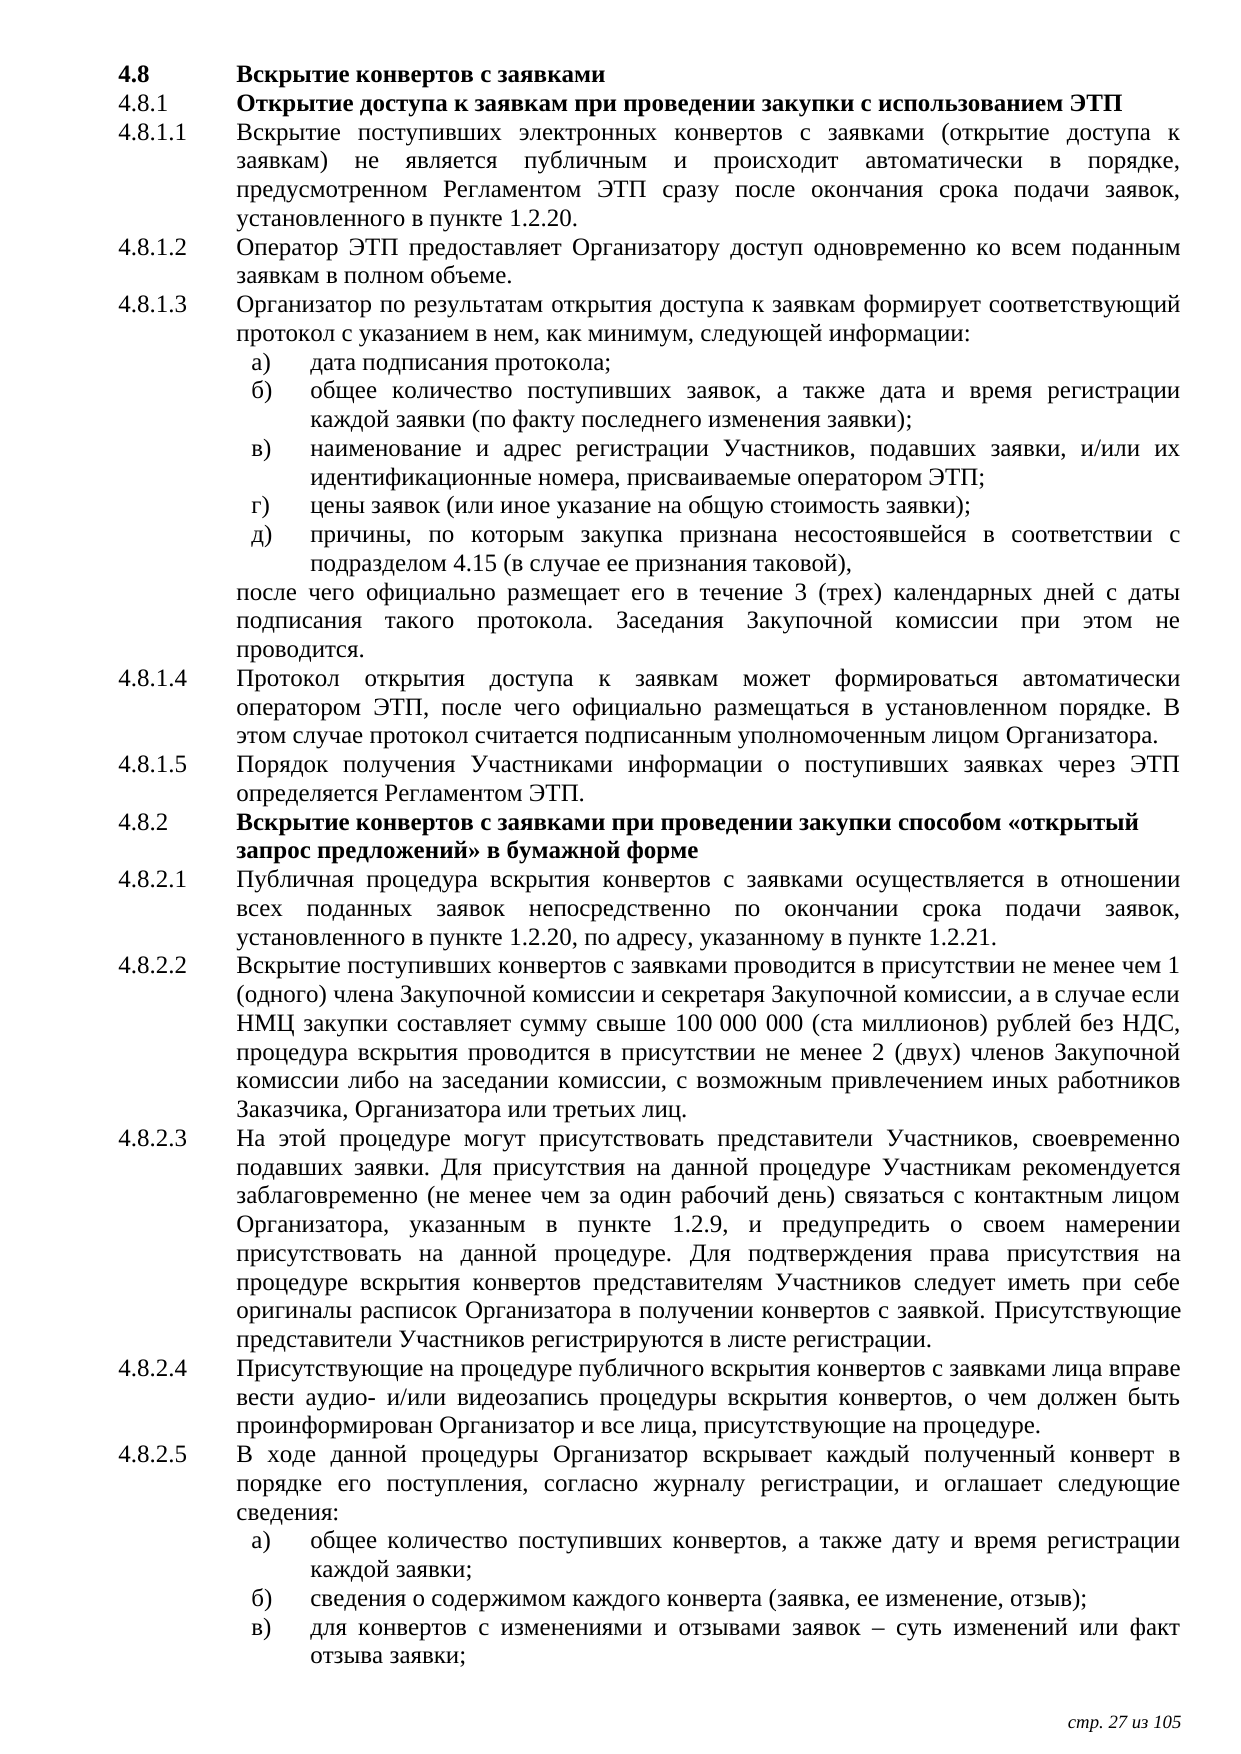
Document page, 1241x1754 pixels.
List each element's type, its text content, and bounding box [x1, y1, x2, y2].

text для конвертов с изменениями и отзывами заявок – суть изменений или факт отзыва заявки; [251, 1612, 1181, 1669]
subtitle Вскрытие конвертов с заявками [118, 59, 1181, 88]
list В ходе данной процедуры Организатор вскрывает каждый полученный конверт в порядке его поступления, согласно журналу регистрации, и оглашает следующие сведения: [118, 1439, 1181, 1525]
text причины, по которым закупка признана несостоявшейся в соответствии с подразделом 4.15 (в случае ее признания таковой), [251, 519, 1181, 577]
list Присутствующие на процедуре публичного вскрытия конвертов с заявками лица вправе вести аудио- и/или видеозапись процедуры вскрытия конвертов, о чем должен быть проинформирован Организатор и все лица, присутствующие на процедуре. [118, 1353, 1181, 1439]
list На этой процедуре могут присутствовать представители Участников, своевременно подавших заявки. Для присутствия на данной процедуре Участникам рекомендуется заблаговременно (не менее чем за один рабочий день) связаться с контактным лицом Организатора, указанным в пункте 1.2.9, и предупредить о своем намерении присутствовать на данной процедуре. Для подтверждения права присутствия на процедуре вскрытия конвертов представителям Участников следует иметь при себе оригиналы расписок Организатора в получении конвертов с заявкой. Присутствующие представители Участников регистрируются в листе регистрации. [118, 1123, 1181, 1353]
list Вскрытие поступивших электронных конвертов с заявками (открытие доступа к заявкам) не является публичным и происходит автоматически в порядке, предусмотренном Регламентом ЭТП сразу после окончания срока подачи заявок, установленного в пункте 1.2.20. [118, 117, 1181, 232]
text Вскрытие конвертов с заявками при проведении закупки способом «открытый запрос предложений» в бумажной форме [118, 807, 1181, 864]
text цены заявок (или иное указание на общую стоимость заявки); [251, 490, 1181, 519]
list Публичная процедура вскрытия конвертов с заявками осуществляется в отношении всех поданных заявок непосредственно по окончании срока подачи заявок, установленного в пункте 1.2.20, по адресу, указанному в пункте 1.2.21. [118, 864, 1181, 950]
text сведения о содержимом каждого конверта (заявка, ее изменение, отзыв); [251, 1583, 1181, 1612]
list Организатор по результатам открытия доступа к заявкам формирует соответствующий протокол с указанием в нем, как минимум, следующей информации: [118, 289, 1181, 347]
text общее количество поступивших конвертов, а также дату и время регистрации каждой заявки; [251, 1525, 1181, 1583]
list Порядок получения Участниками информации о поступивших заявках через ЭТП определяется Регламентом ЭТП. [118, 749, 1181, 807]
text дата подписания протокола; [251, 347, 1181, 375]
list Протокол открытия доступа к заявкам может формироваться автоматически оператором ЭТП, после чего официально размещаться в установленном порядке. В этом случае протокол считается подписанным уполномоченным лицом Организатора. [118, 663, 1181, 749]
list после чего официально размещает его в течение 3 (трех) календарных дней с даты подписания такого протокола. Заседания Закупочной комиссии при этом не проводится. [236, 577, 1181, 663]
list Оператор ЭТП предоставляет Организатору доступ одновременно ко всем поданным заявкам в полном объеме. [118, 232, 1181, 289]
text наименование и адрес регистрации Участников, подавших заявки, и/или их идентификационные номера, присваиваемые оператором ЭТП; [251, 433, 1181, 490]
text общее количество поступивших заявок, а также дата и время регистрации каждой заявки (по факту последнего изменения заявки); [251, 375, 1181, 433]
list Вскрытие поступивших конвертов с заявками проводится в присутствии не менее чем 1 (одного) члена Закупочной комиссии и секретаря Закупочной комиссии, а в случае если НМЦ закупки составляет сумму свыше 100 000 000 (ста миллионов) рублей без НДС, процедура вскрытия проводится в присутствии не менее 2 (двух) членов Закупочной комиссии либо на заседании комиссии, с возможным привлечением иных работников Заказчика, Организатора или третьих лиц. [118, 950, 1181, 1123]
text Открытие доступа к заявкам при проведении закупки с использованием ЭТП [118, 88, 1181, 117]
